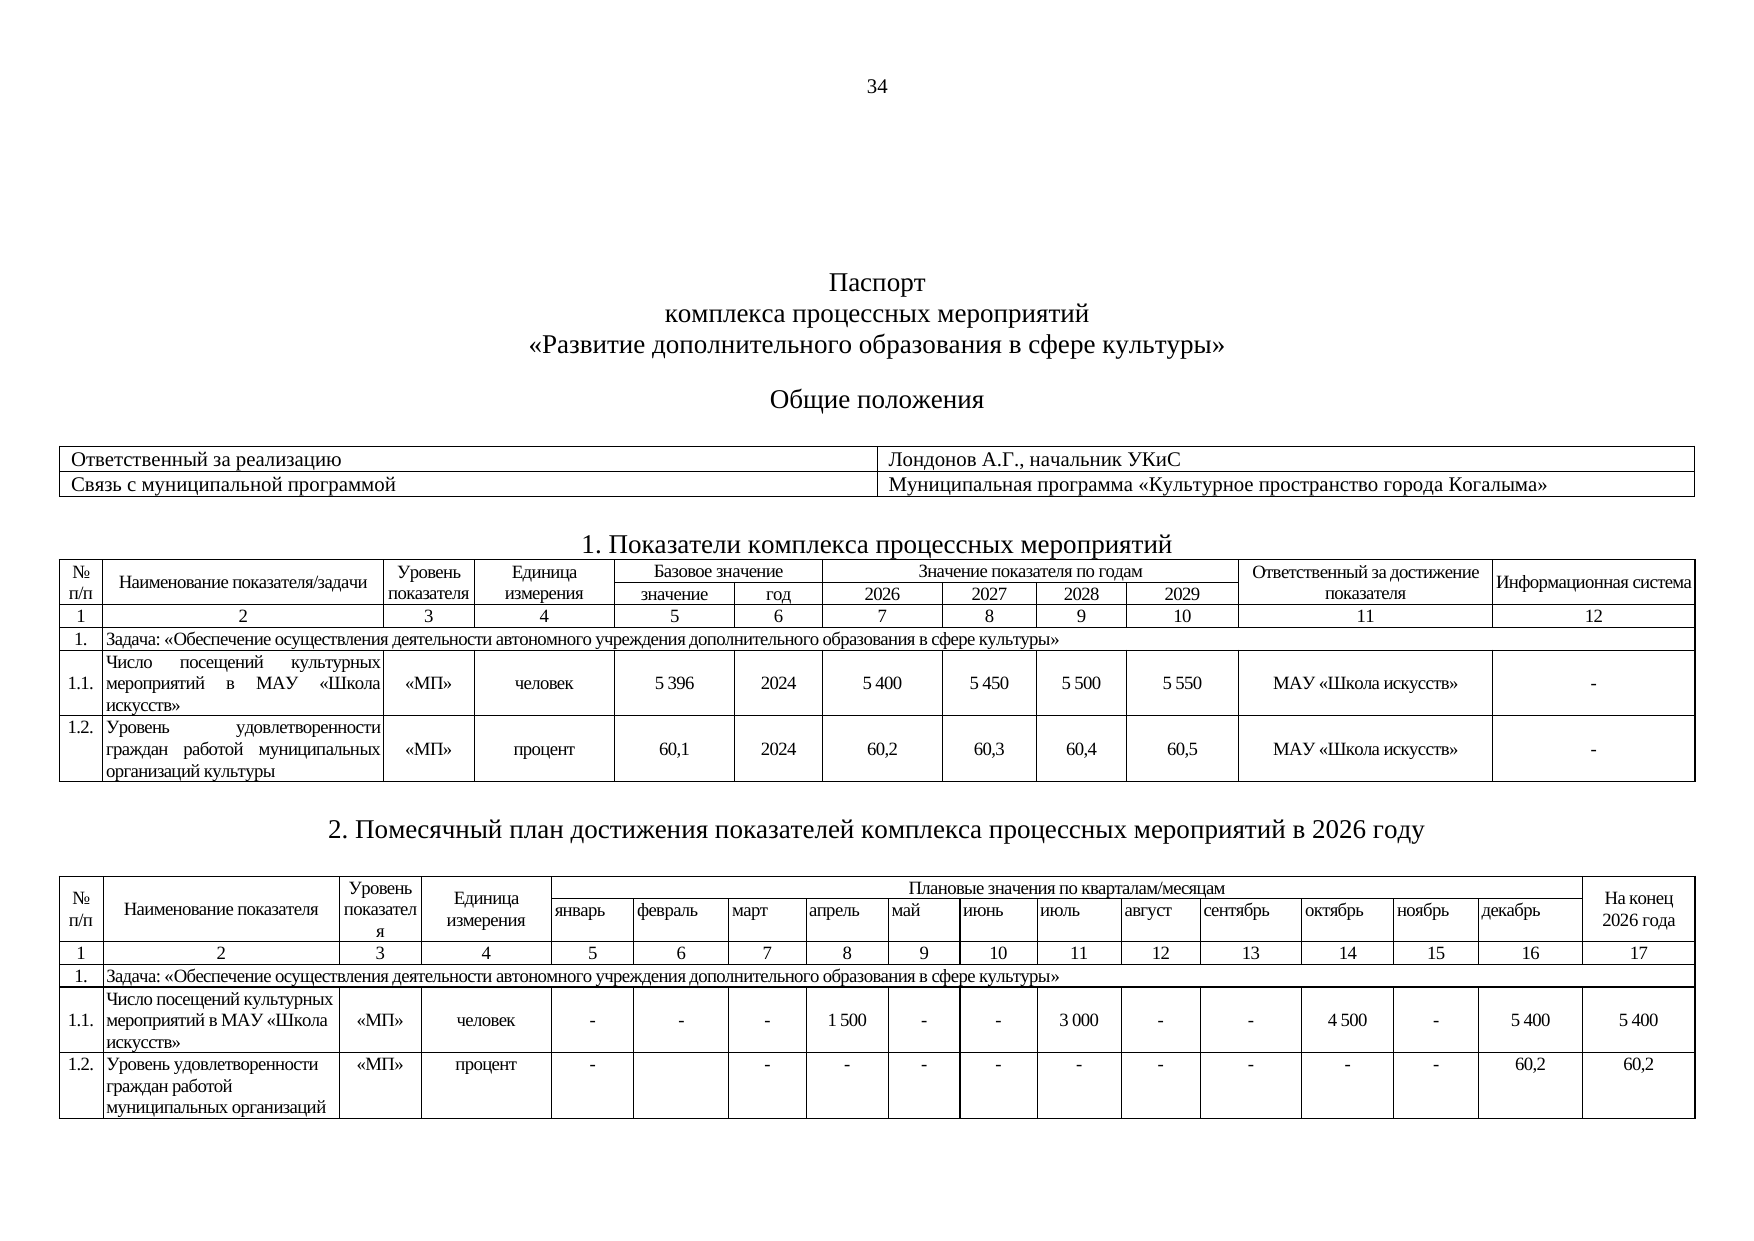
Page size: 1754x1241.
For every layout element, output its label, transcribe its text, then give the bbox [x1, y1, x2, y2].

table_cell человек [475, 651, 614, 715]
table_cell - [1201, 988, 1301, 1052]
table_cell 2024 [735, 716, 822, 781]
table_cell 9 [889, 942, 959, 964]
table_cell 6 [634, 942, 728, 964]
table_header Лондонов А.Г., начальник УКиС [878, 447, 1694, 471]
table_cell Муниципальная программа «Культурное пространство города Когалыма» [878, 472, 1694, 496]
table_cell - [807, 1053, 888, 1118]
table_cell 1.1. [60, 651, 102, 715]
table_cell - [1201, 1053, 1301, 1118]
table_cell 2029 [1127, 583, 1238, 604]
table_cell 1 [60, 605, 102, 627]
table_cell 10 [1127, 605, 1238, 627]
table_cell 5 500 [1037, 651, 1126, 715]
text Паспорт [59, 266, 1695, 297]
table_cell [104, 1053, 339, 1118]
table_cell 1 500 [807, 988, 888, 1052]
table_cell 1. [60, 965, 103, 986]
table_cell 3 [340, 942, 421, 964]
table_cell «МП» [340, 988, 421, 1052]
table_cell 2027 [943, 583, 1036, 604]
table_cell 5 [615, 605, 734, 627]
table_cell 9 [1037, 605, 1126, 627]
table_cell Уровень удовлетворенности граждан работой муниципальных организаций культуры [103, 716, 383, 781]
table_cell 60,3 [943, 716, 1036, 781]
table_cell февраль [634, 899, 728, 941]
table_header Уровень показателя [384, 560, 474, 604]
table_cell Число посещений культурных мероприятий в МАУ «Школа искусств» [103, 651, 383, 715]
table_header № п/п [60, 877, 103, 941]
table_cell 60,4 [1037, 716, 1126, 781]
table_cell 2026 [823, 583, 942, 604]
table_header Значение показателя по годам [823, 560, 1238, 582]
table_cell - [1122, 988, 1200, 1052]
table_cell «МП» [340, 1053, 421, 1118]
table_cell 1.1. [60, 988, 103, 1052]
text Общие положения [59, 383, 1695, 414]
table_cell 60,2 [823, 716, 942, 781]
table_header № п/п [60, 560, 102, 604]
table_cell Связь с муниципальной программой [60, 472, 877, 496]
table_cell 6 [735, 605, 822, 627]
table_cell июнь [961, 899, 1037, 941]
table_cell сентябрь [1201, 899, 1301, 941]
table_cell МАУ «Школа искусств» [1239, 651, 1492, 715]
table_cell 5 450 [943, 651, 1036, 715]
table_header Уровень показателя [340, 877, 421, 941]
table_cell МАУ «Школа искусств» [1239, 716, 1492, 781]
table_header Единица измерения [422, 877, 551, 941]
table_cell 60,5 [1127, 716, 1238, 781]
table_cell [634, 1053, 728, 1118]
table_cell август [1122, 899, 1200, 941]
table_cell 2028 [1037, 583, 1126, 604]
table_cell - [1122, 1053, 1200, 1118]
table_cell 2 [103, 605, 383, 627]
table_cell человек [422, 988, 551, 1052]
table_header Ответственный за реализацию [60, 447, 877, 471]
table_cell - [1302, 1053, 1393, 1118]
table_cell Число посещений культурных мероприятий в МАУ «Школа искусств» [104, 988, 339, 1052]
table_cell 13 [1201, 942, 1301, 964]
table_cell 5 396 [615, 651, 734, 715]
table_cell - [961, 1053, 1037, 1118]
table_cell - [889, 988, 959, 1052]
table_header На конец 2026 года [1583, 877, 1694, 941]
table_cell «МП» [384, 716, 474, 781]
table_cell Задача: «Обеспечение осуществления деятельности автономного учреждения дополнительного образования в сфере культуры» [104, 965, 1694, 986]
table_header Информационная система [1493, 560, 1694, 604]
table_cell 14 [1302, 942, 1393, 964]
text 1. Показатели комплекса процессных мероприятий [59, 528, 1695, 559]
table_cell май [889, 899, 959, 941]
table_cell 7 [729, 942, 806, 964]
table_cell март [729, 899, 806, 941]
table_cell 3 [384, 605, 474, 627]
table_cell 12 [1493, 605, 1694, 627]
table_cell - [552, 1053, 633, 1118]
table_cell - [1493, 716, 1694, 781]
text 2. Помесячный план достижения показателей комплекса процессных мероприятий в 2026 году [59, 813, 1695, 844]
table_header Наименование показателя/задачи [103, 560, 383, 604]
table_cell 11 [1038, 942, 1121, 964]
table_cell 10 [961, 942, 1037, 964]
table_cell 1.2. [60, 1053, 103, 1118]
table_cell - [552, 988, 633, 1052]
table_cell 60,2 [1479, 1053, 1582, 1118]
table_cell - [729, 1053, 806, 1118]
table_cell - [1394, 988, 1478, 1052]
table_cell 8 [943, 605, 1036, 627]
table_cell 11 [1239, 605, 1492, 627]
table_cell значение [615, 583, 734, 604]
table_cell 60,2 [1583, 1053, 1694, 1118]
table_cell - [1394, 1053, 1478, 1118]
table_cell - [961, 988, 1037, 1052]
table_cell 4 [475, 605, 614, 627]
table_cell процент [475, 716, 614, 781]
table_cell 17 [1583, 942, 1694, 964]
table_cell - [1038, 1053, 1121, 1118]
table_cell процент [422, 1053, 551, 1118]
table_cell - [729, 988, 806, 1052]
table_cell 5 [552, 942, 633, 964]
table_cell ноябрь [1394, 899, 1478, 941]
table_cell 5 400 [823, 651, 942, 715]
table_cell Задача: «Обеспечение осуществления деятельности автономного учреждения дополнительного образования в сфере культуры» [103, 628, 1694, 649]
table_cell 8 [807, 942, 888, 964]
table_cell год [735, 583, 822, 604]
table_header Плановые значения по кварталам/месяцам [552, 877, 1582, 898]
table_cell 7 [823, 605, 942, 627]
table_cell декабрь [1479, 899, 1582, 941]
table_cell - [889, 1053, 959, 1118]
table_cell 2 [104, 942, 339, 964]
table_header Ответственный за достижение показателя [1239, 560, 1492, 604]
table_header Единица измерения [475, 560, 614, 604]
table_cell 1. [60, 628, 102, 649]
table_cell 2024 [735, 651, 822, 715]
table_cell 4 500 [1302, 988, 1393, 1052]
table_cell 12 [1122, 942, 1200, 964]
table_cell октябрь [1302, 899, 1393, 941]
table_header Базовое значение [615, 560, 822, 582]
table_cell 3 000 [1038, 988, 1121, 1052]
table_cell 16 [1479, 942, 1582, 964]
table_cell - [634, 988, 728, 1052]
text комплекса процессных мероприятий [59, 297, 1695, 328]
table_cell «МП» [384, 651, 474, 715]
table_cell июль [1038, 899, 1121, 941]
table_cell 1 [60, 942, 103, 964]
table_cell 5 550 [1127, 651, 1238, 715]
table_cell - [1493, 651, 1694, 715]
table_cell 1.2. [60, 716, 102, 781]
table_header Наименование показателя [104, 877, 339, 941]
table_cell 5 400 [1479, 988, 1582, 1052]
table_cell 60,1 [615, 716, 734, 781]
text «Развитие дополнительного образования в сфере культуры» [59, 328, 1695, 359]
table_cell 15 [1394, 942, 1478, 964]
table_cell 4 [422, 942, 551, 964]
table_cell 5 400 [1583, 988, 1694, 1052]
table_cell апрель [807, 899, 888, 941]
table_cell январь [552, 899, 633, 941]
